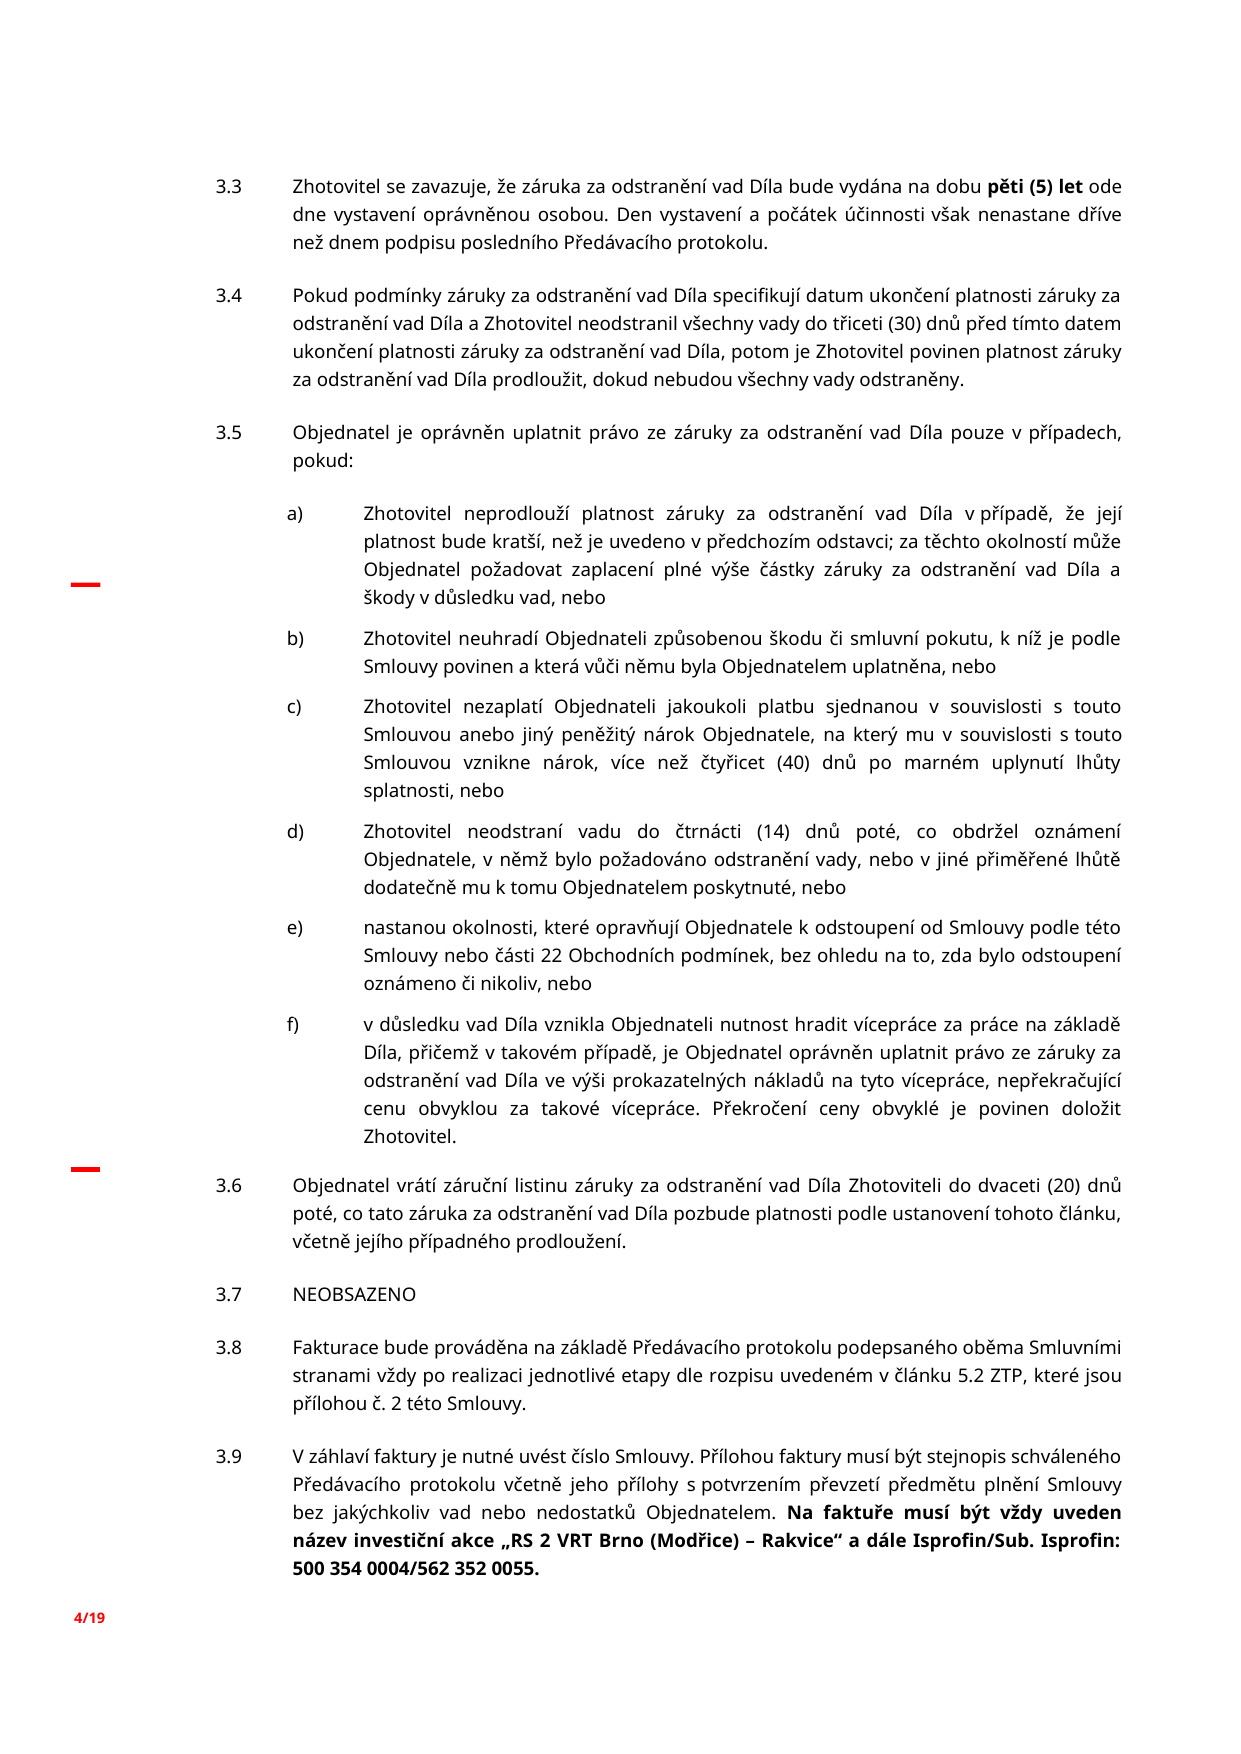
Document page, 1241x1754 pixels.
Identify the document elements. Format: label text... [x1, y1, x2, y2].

text Zhotovitel se zavazuje, že záruka za odstranění vad Díla bude vydána na dobu pěti (5) let ode dne vystavení oprávněnou osobou. Den vystavení a počátek účinnosti však nenastane dříve než dnem podpisu posledního Předávacího protokolu. [216, 173, 1122, 255]
text Objednatel vrátí záruční listinu záruky za odstranění vad Díla Zhotoviteli do dvaceti (20) dnů poté, co tato záruka za odstranění vad Díla pozbude platnosti podle ustanovení tohoto článku, včetně jejího případného prodloužení. [216, 1172, 1122, 1254]
text V záhlaví faktury je nutné uvést číslo Smlouvy. Přílohou faktury musí být stejnopis schváleného Předávacího protokolu včetně jeho přílohy s potvrzením převzetí předmětu plnění Smlouvy bez jakýchkoliv vad nebo nedostatků Objednatelem. Na faktuře musí být vždy uveden název investiční akce „RS 2 VRT Brno (Modřice) – Rakvice“ a dále Isprofin/Sub. Isprofin: 500 354 0004/562 352 0055. [216, 1443, 1122, 1581]
text Zhotovitel neodstraní vadu do čtrnácti (14) dnů poté, co obdržel oznámení Objednatele, v němž bylo požadováno odstranění vady, nebo v jiné přiměřené lhůtě dodatečně mu k tomu Objednatelem poskytnuté, nebo [287, 818, 1122, 900]
text Pokud podmínky záruky za odstranění vad Díla specifikují datum ukončení platnosti záruky za odstranění vad Díla a Zhotovitel neodstranil všechny vady do třiceti (30) dnů před tímto datem ukončení platnosti záruky za odstranění vad Díla, potom je Zhotovitel povinen platnost záruky za odstranění vad Díla prodloužit, dokud nebudou všechny vady odstraněny. [216, 282, 1122, 392]
text Objednatel je oprávněn uplatnit právo ze záruky za odstranění vad Díla pouze v případech, pokud: [216, 419, 1122, 473]
text Fakturace bude prováděna na základě Předávacího protokolu podepsaného oběma Smluvními stranami vždy po realizaci jednotlivé etapy dle rozpisu uvedeném v článku 5.2 ZTP, které jsou přílohou č. 2 této Smlouvy. [216, 1334, 1122, 1416]
text Zhotovitel nezaplatí Objednateli jakoukoli platbu sjednanou v souvislosti s touto Smlouvou anebo jiný peněžitý nárok Objednatele, na který mu v souvislosti s touto Smlouvou vznikne nárok, více než čtyřicet (40) dnů po marném uplynutí lhůty splatnosti, nebo [287, 693, 1122, 803]
text nastanou okolnosti, které opravňují Objednatele k odstoupení od Smlouvy podle této Smlouvy nebo části 22 Obchodních podmínek, bez ohledu na to, zda bylo odstoupení oznámeno či nikoliv, nebo [287, 915, 1122, 996]
text v důsledku vad Díla vznikla Objednateli nutnost hradit vícepráce za práce na základě Díla, přičemž v takovém případě, je Objednatel oprávněn uplatnit právo ze záruky za odstranění vad Díla ve výši prokazatelných nákladů na tyto vícepráce, nepřekračující cenu obvyklou za takové vícepráce. Překročení ceny obvyklé je povinen doložit Zhotovitel. [287, 1011, 1122, 1149]
text NEOBSAZENO [216, 1281, 1122, 1307]
text Zhotovitel neprodlouží platnost záruky za odstranění vad Díla v případě, že její platnost bude kratší, než je uvedeno v předchozím odstavci; za těchto okolností může Objednatel požadovat zaplacení plné výše částky záruky za odstranění vad Díla a škody v důsledku vad, nebo [287, 500, 1122, 610]
text Zhotovitel neuhradí Objednateli způsobenou škodu či smluvní pokutu, k níž je podle Smlouvy povinen a která vůči němu byla Objednatelem uplatněna, nebo [287, 625, 1122, 678]
